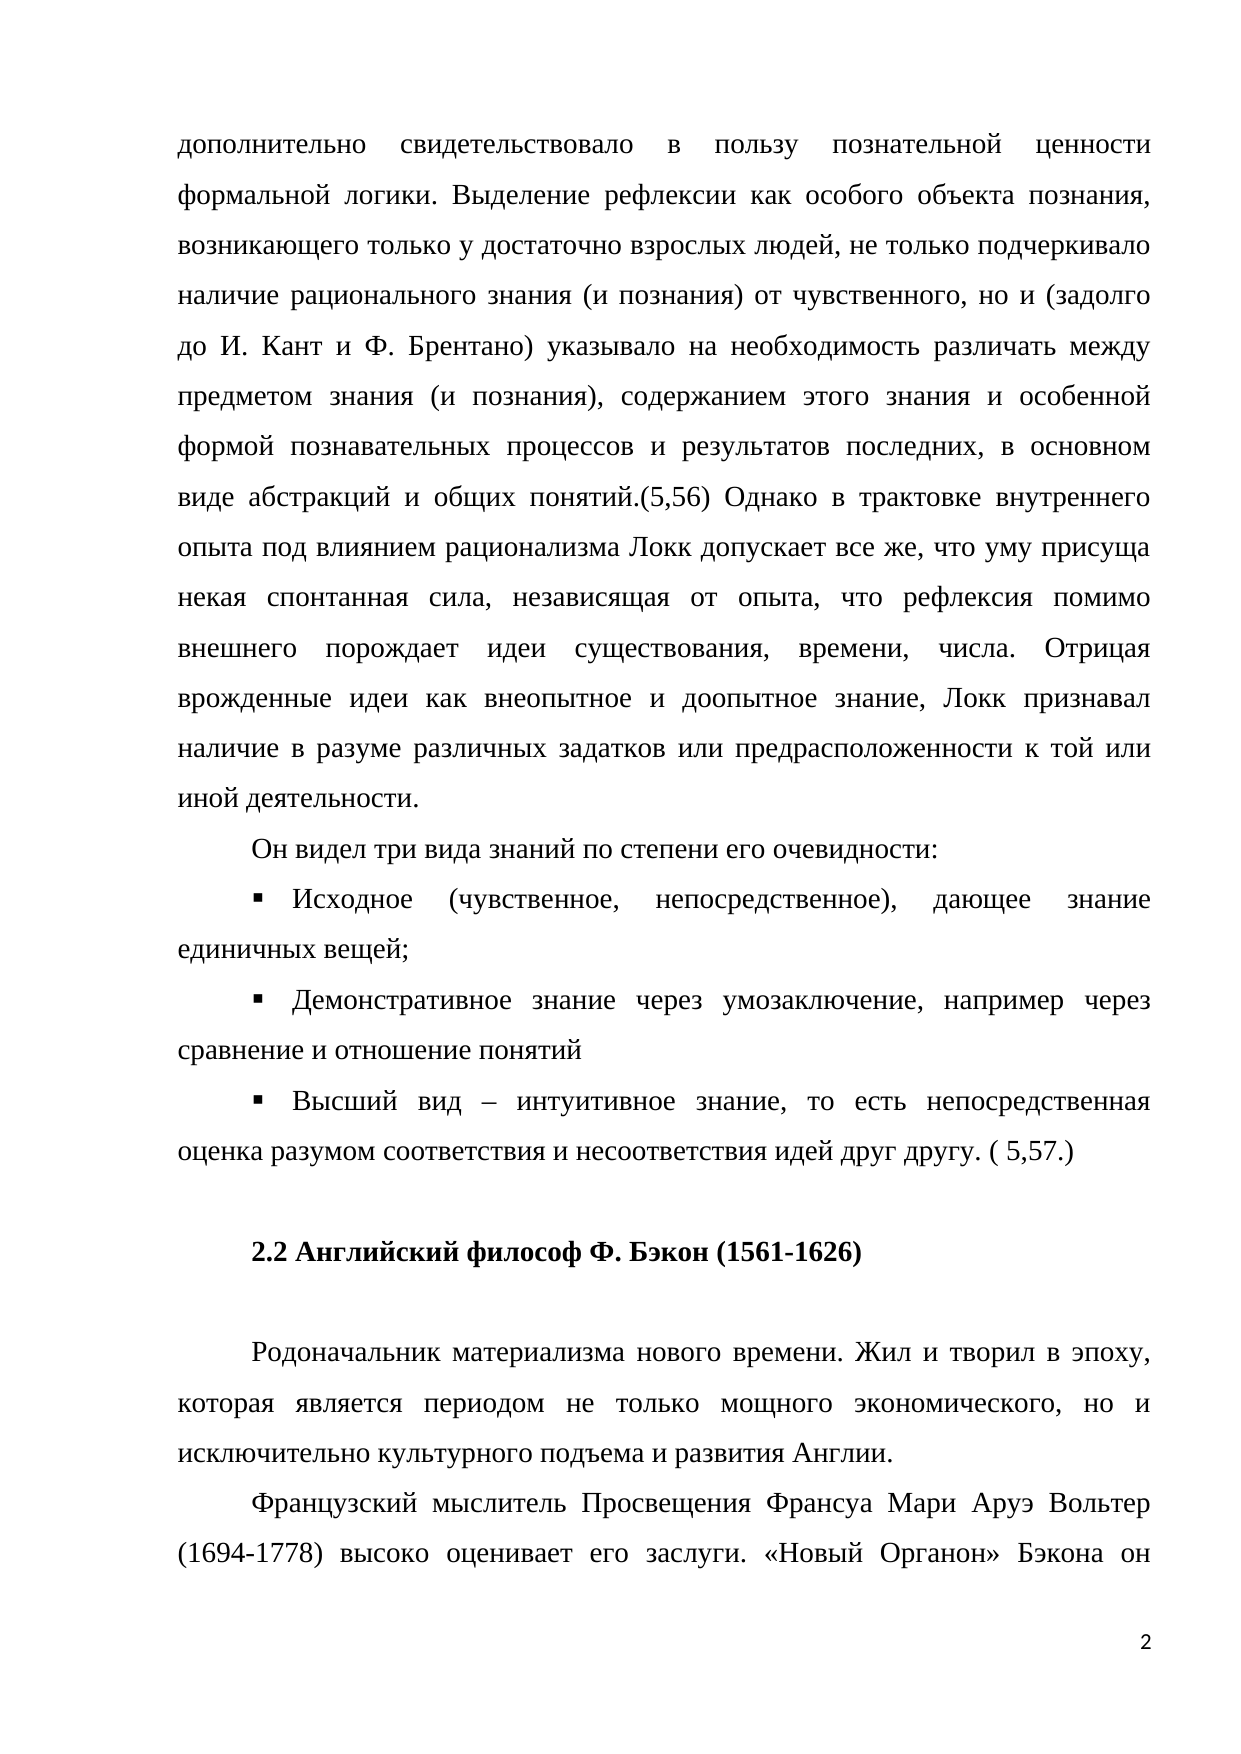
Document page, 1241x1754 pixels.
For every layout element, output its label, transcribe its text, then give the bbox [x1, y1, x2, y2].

text 2.2 Английский философ Ф. Бэкон (1561-1626) [177, 1234, 1152, 1267]
text Родоначальник материализма нового времени. Жил и творил в эпоху, которая является периодом не только мощного экономического, но и исключительно культурного подъема и развития Англии. [177, 1334, 1152, 1468]
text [177, 127, 1152, 814]
text Он видел три вида знаний по степени его очевидности: [177, 831, 1152, 864]
list Исходное (чувственное, непосредственное), дающее знание единичных вещей; [177, 881, 1152, 965]
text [177, 1485, 1152, 1569]
list Демонстративное знание через умозаключение, например через сравнение и отношение понятий [177, 982, 1152, 1066]
list Высший вид – интуитивное знание, то есть непосредственная оценка разумом соответствия и несоответствия идей друг другу. ( 5,57.) [177, 1083, 1152, 1167]
